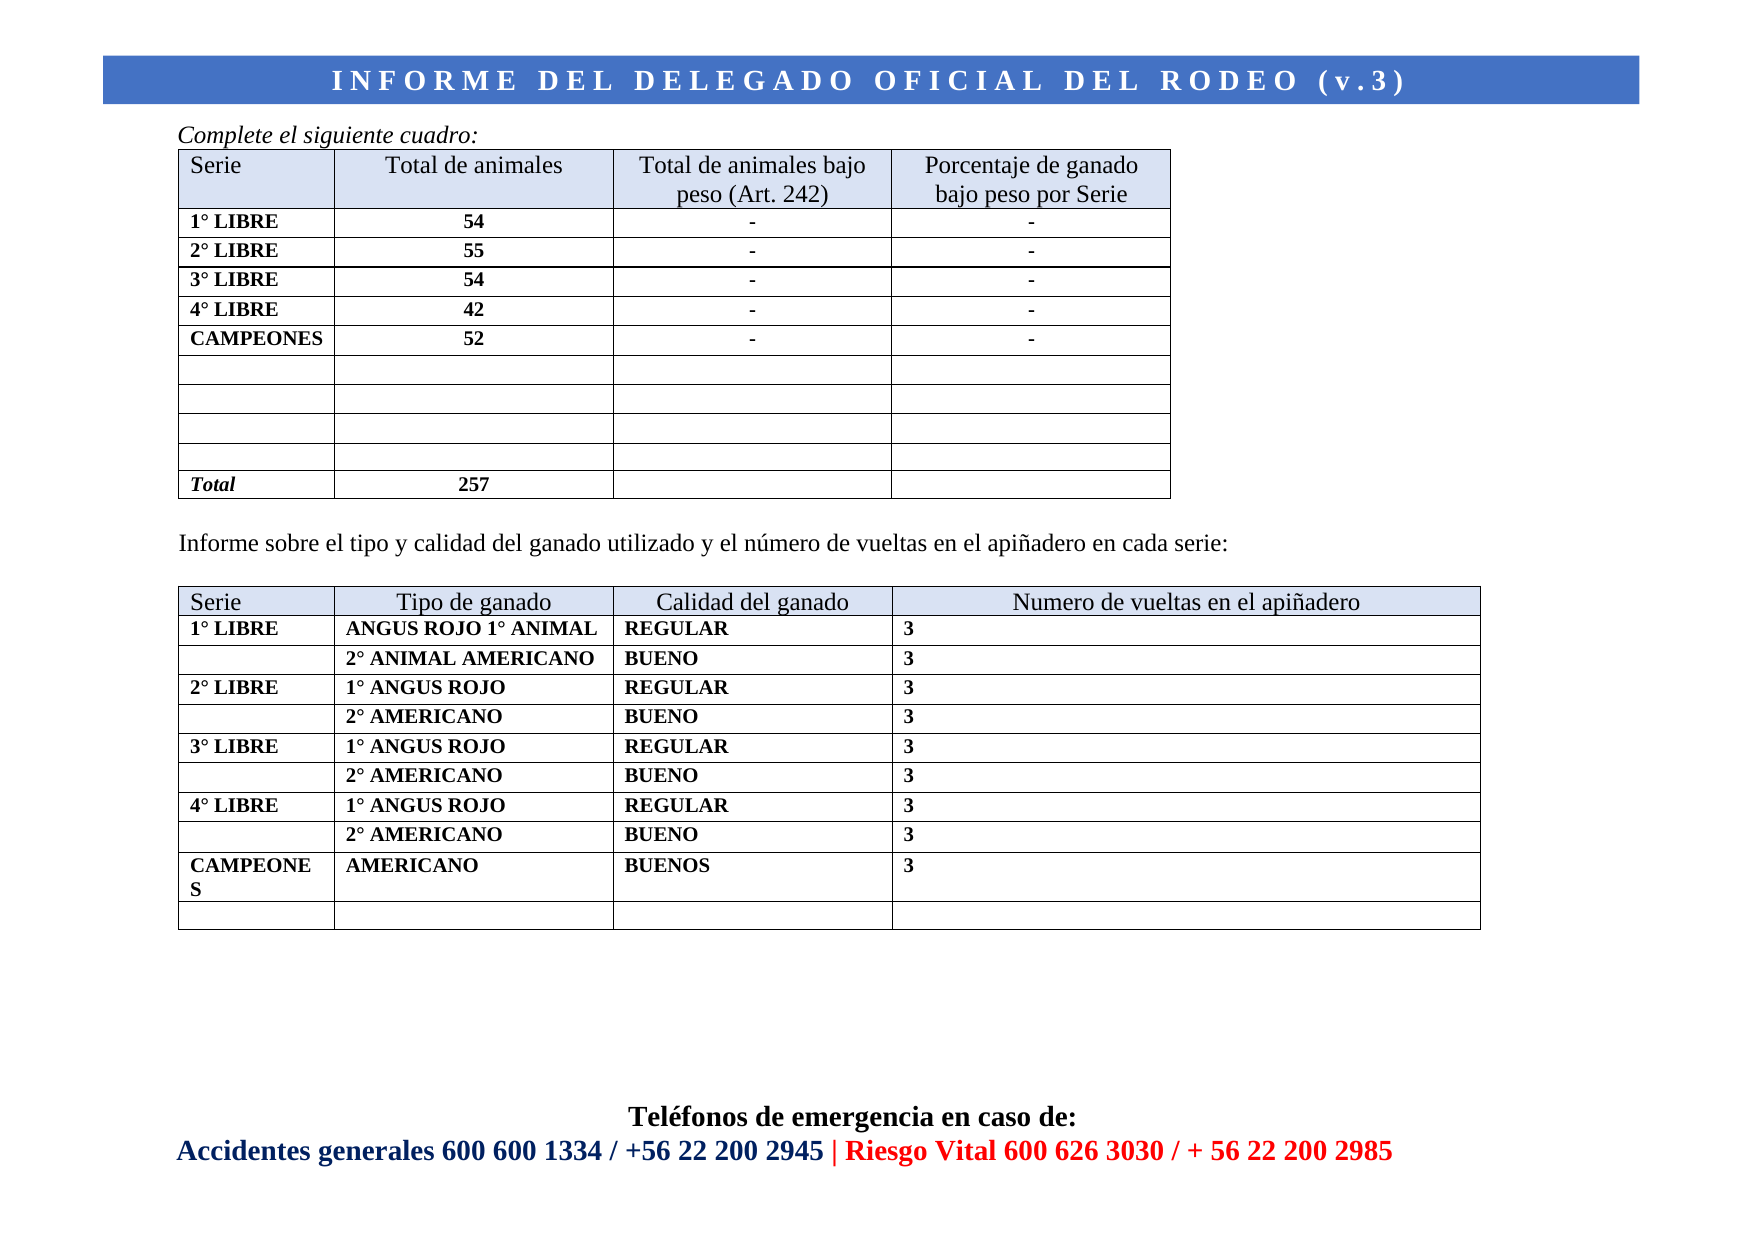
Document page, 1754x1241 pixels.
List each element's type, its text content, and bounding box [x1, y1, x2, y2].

table_cell [614, 414, 891, 443]
table_cell [892, 471, 1170, 498]
table_cell 3 [893, 793, 1480, 821]
table_header Numero de vueltas en el apiñadero [893, 587, 1480, 615]
table_cell [892, 385, 1170, 413]
table_header Calidad del ganado [614, 587, 892, 615]
table_cell 3 [893, 616, 1480, 645]
table_header Total de animales bajo peso (Art. 242) [614, 150, 891, 208]
table_header Serie [179, 587, 334, 615]
table_cell 257 [335, 471, 613, 498]
table_header Tipo de ganado [335, 587, 613, 615]
table_cell BUENO [614, 763, 892, 792]
table_cell [179, 763, 334, 792]
table_cell 3 [893, 822, 1480, 852]
table_cell Total [179, 471, 334, 498]
table_cell - [892, 268, 1170, 296]
table_cell 42 [335, 297, 613, 325]
table_cell 1° LIBRE [179, 209, 334, 237]
table_cell [179, 444, 334, 470]
table_cell - [892, 209, 1170, 237]
table_cell [614, 385, 891, 413]
table_cell 3 [893, 705, 1480, 733]
table_cell [614, 444, 891, 470]
table_cell 1° LIBRE [179, 616, 334, 645]
table_cell - [614, 297, 891, 325]
table_cell 52 [335, 326, 613, 354]
table_cell 2° AMERICANO [335, 763, 613, 792]
table_header Serie [179, 150, 334, 208]
table_cell - [892, 326, 1170, 354]
table_cell REGULAR [614, 734, 892, 762]
table_cell [614, 356, 891, 384]
table_cell BUENOS [614, 853, 892, 901]
table_cell 3 [893, 734, 1480, 762]
table_cell CAMPEONES [179, 326, 334, 354]
table_cell - [892, 238, 1170, 266]
table_cell [179, 646, 334, 674]
table_cell - [614, 268, 891, 296]
table_cell [892, 414, 1170, 443]
table_cell 3° LIBRE [179, 734, 334, 762]
table_cell - [614, 326, 891, 354]
table_cell 55 [335, 238, 613, 266]
table_cell [179, 385, 334, 413]
table_cell REGULAR [614, 793, 892, 821]
table_cell [892, 444, 1170, 470]
table_cell 4° LIBRE [179, 297, 334, 325]
table_cell [335, 414, 613, 443]
table_cell 4° LIBRE [179, 793, 334, 821]
table_cell 2° LIBRE [179, 675, 334, 703]
table_cell [335, 356, 613, 384]
table_cell 1° ANGUS ROJO [335, 793, 613, 821]
table_cell BUENO [614, 705, 892, 733]
table_cell [179, 705, 334, 733]
table_cell - [614, 209, 891, 237]
table_cell 2° AMERICANO [335, 705, 613, 733]
table_cell [893, 902, 1480, 929]
table_cell [179, 902, 334, 929]
list Informe sobre el tipo y calidad del ganado utilizado y el número de vueltas en el apiñadero en cada serie: [178, 528, 1639, 557]
table_cell AMERICANO [335, 853, 613, 901]
text Complete el siguiente cuadro: [103, 120, 1639, 149]
table_cell [179, 356, 334, 384]
table_cell 2° AMERICANO [335, 822, 613, 852]
table_cell REGULAR [614, 675, 892, 703]
table_cell REGULAR [614, 616, 892, 645]
table_cell 54 [335, 209, 613, 237]
table_cell [335, 902, 613, 929]
table_header Total de animales [335, 150, 613, 208]
table_cell 3 [893, 853, 1480, 901]
table_cell BUENO [614, 646, 892, 674]
table_cell 54 [335, 268, 613, 296]
table_cell [179, 822, 334, 852]
table_cell CAMPEONES [179, 853, 334, 901]
table_cell 1° ANGUS ROJO [335, 675, 613, 703]
table_cell 3 [893, 646, 1480, 674]
table_cell - [614, 238, 891, 266]
table_cell 3° LIBRE [179, 268, 334, 296]
table_cell 3 [893, 675, 1480, 703]
table_cell - [892, 297, 1170, 325]
table_cell 2° ANIMAL AMERICANO [335, 646, 613, 674]
table_cell [179, 414, 334, 443]
table_cell ANGUS ROJO 1° ANIMAL [335, 616, 613, 645]
table_header Porcentaje de ganado bajo peso por Serie [892, 150, 1170, 208]
table_cell [335, 444, 613, 470]
table_cell [614, 902, 892, 929]
table_cell [614, 471, 891, 498]
table_cell BUENO [614, 822, 892, 852]
table_cell 1° ANGUS ROJO [335, 734, 613, 762]
table_cell [335, 385, 613, 413]
table_cell 2° LIBRE [179, 238, 334, 266]
table_cell [892, 356, 1170, 384]
table_cell 3 [893, 763, 1480, 792]
